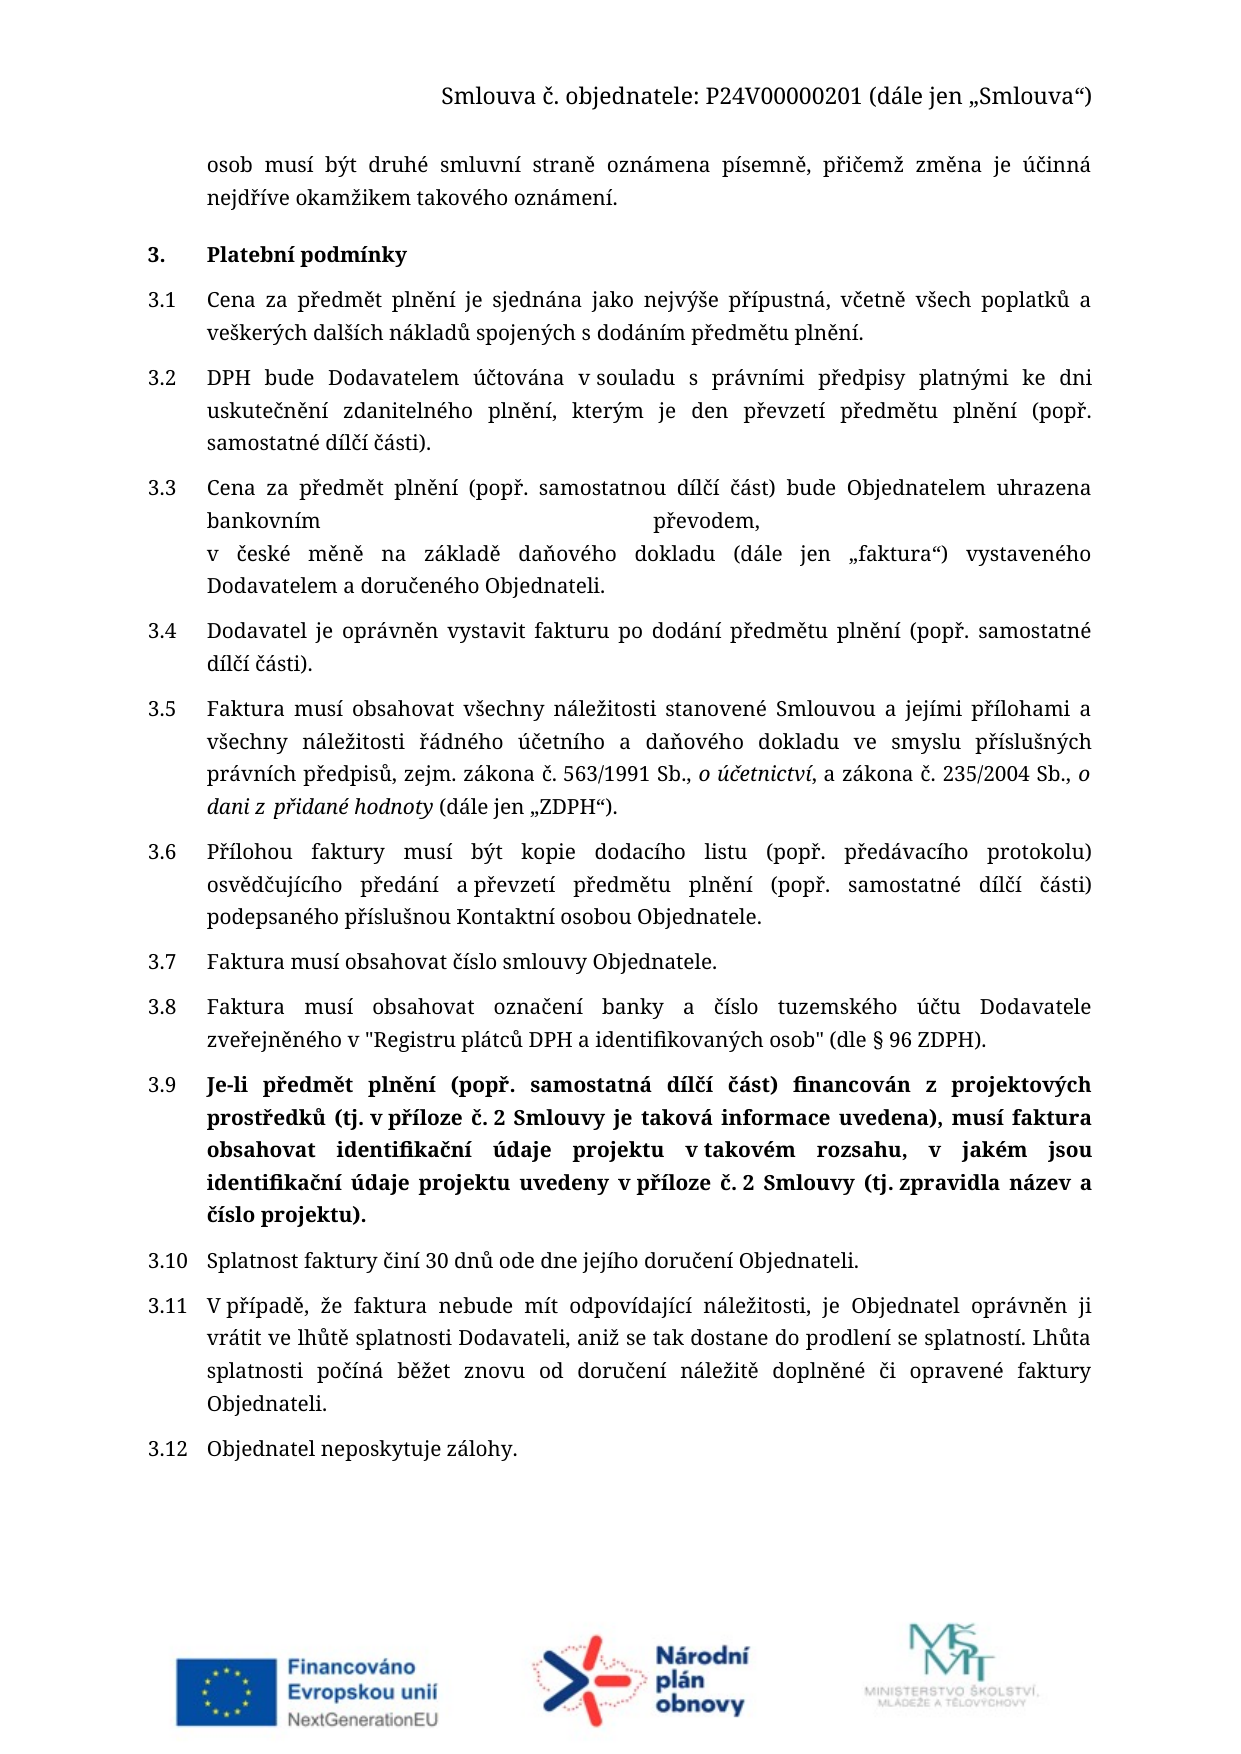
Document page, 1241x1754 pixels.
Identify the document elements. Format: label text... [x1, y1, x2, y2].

list DPH bude Dodavatelem účtována v souladu s právními předpisy platnými ke dni uskutečnění zdanitelného plnění, kterým je den převzetí předmětu plnění (popř. samostatné dílčí části). [148, 363, 1093, 457]
list Cena za předmět plnění (popř. samostatnou dílčí část) bude Objednatelem uhrazena bankovním převodem, v české měně na základě daňového dokladu (dále jen „faktura“) vystaveného Dodavatelem a doručeného Objednateli. [148, 473, 1093, 600]
list Splatnost faktury činí 30 dnů ode dne jejího doručení Objednateli. [148, 1246, 1093, 1274]
list Faktura musí obsahovat všechny náležitosti stanovené Smlouvou a jejími přílohami a všechny náležitosti řádného účetního a daňového dokladu ve smyslu příslušných právních předpisů, zejm. zákona č. 563/1991 Sb., o účetnictví, a zákona č. 235/2004 Sb., o dani z přidané hodnoty (dále jen „ZDPH“). [148, 694, 1093, 820]
list V případě, že faktura nebude mít odpovídající náležitosti, je Objednatel oprávněn ji vrátit ve lhůtě splatnosti Dodavateli, aniž se tak dostane do prodlení se splatností. Lhůta splatnosti počíná běžet znovu od doručení náležitě doplněné či opravené faktury Objednateli. [148, 1291, 1093, 1417]
list Cena za předmět plnění je sjednána jako nejvýše přípustná, včetně všech poplatků a veškerých dalších nákladů spojených s dodáním předmětu plnění. [148, 286, 1093, 347]
picture [147, 1577, 1093, 1754]
list Faktura musí obsahovat číslo smlouvy Objednatele. [148, 947, 1093, 976]
list Je-li předmět plnění (popř. samostatná dílčí část) financován z projektových prostředků (tj. v příloze č. 2 Smlouvy je taková informace uvedena), musí faktura obsahovat identifikační údaje projektu v takovém rozsahu, v jakém jsou identifikační údaje projektu uvedeny v příloze č. 2 Smlouvy (tj. zpravidla název a číslo projektu). [148, 1070, 1093, 1229]
list Platební podmínky [148, 240, 1093, 269]
list Faktura musí obsahovat označení banky a číslo tuzemského účtu Dodavatele zveřejněného v "Registru plátců DPH a identifikovaných osob" (dle § 96 ZDPH). [148, 992, 1093, 1053]
list Přílohou faktury musí být kopie dodacího listu (popř. předávacího protokolu) osvědčujícího předání a převzetí předmětu plnění (popř. samostatné dílčí části) podepsaného příslušnou Kontaktní osobou Objednatele. [148, 837, 1093, 931]
list Objednatel neposkytuje zálohy. [148, 1434, 1093, 1462]
list Dodavatel je oprávněn vystavit fakturu po dodání předmětu plnění (popř. samostatné dílčí části). [148, 616, 1093, 677]
